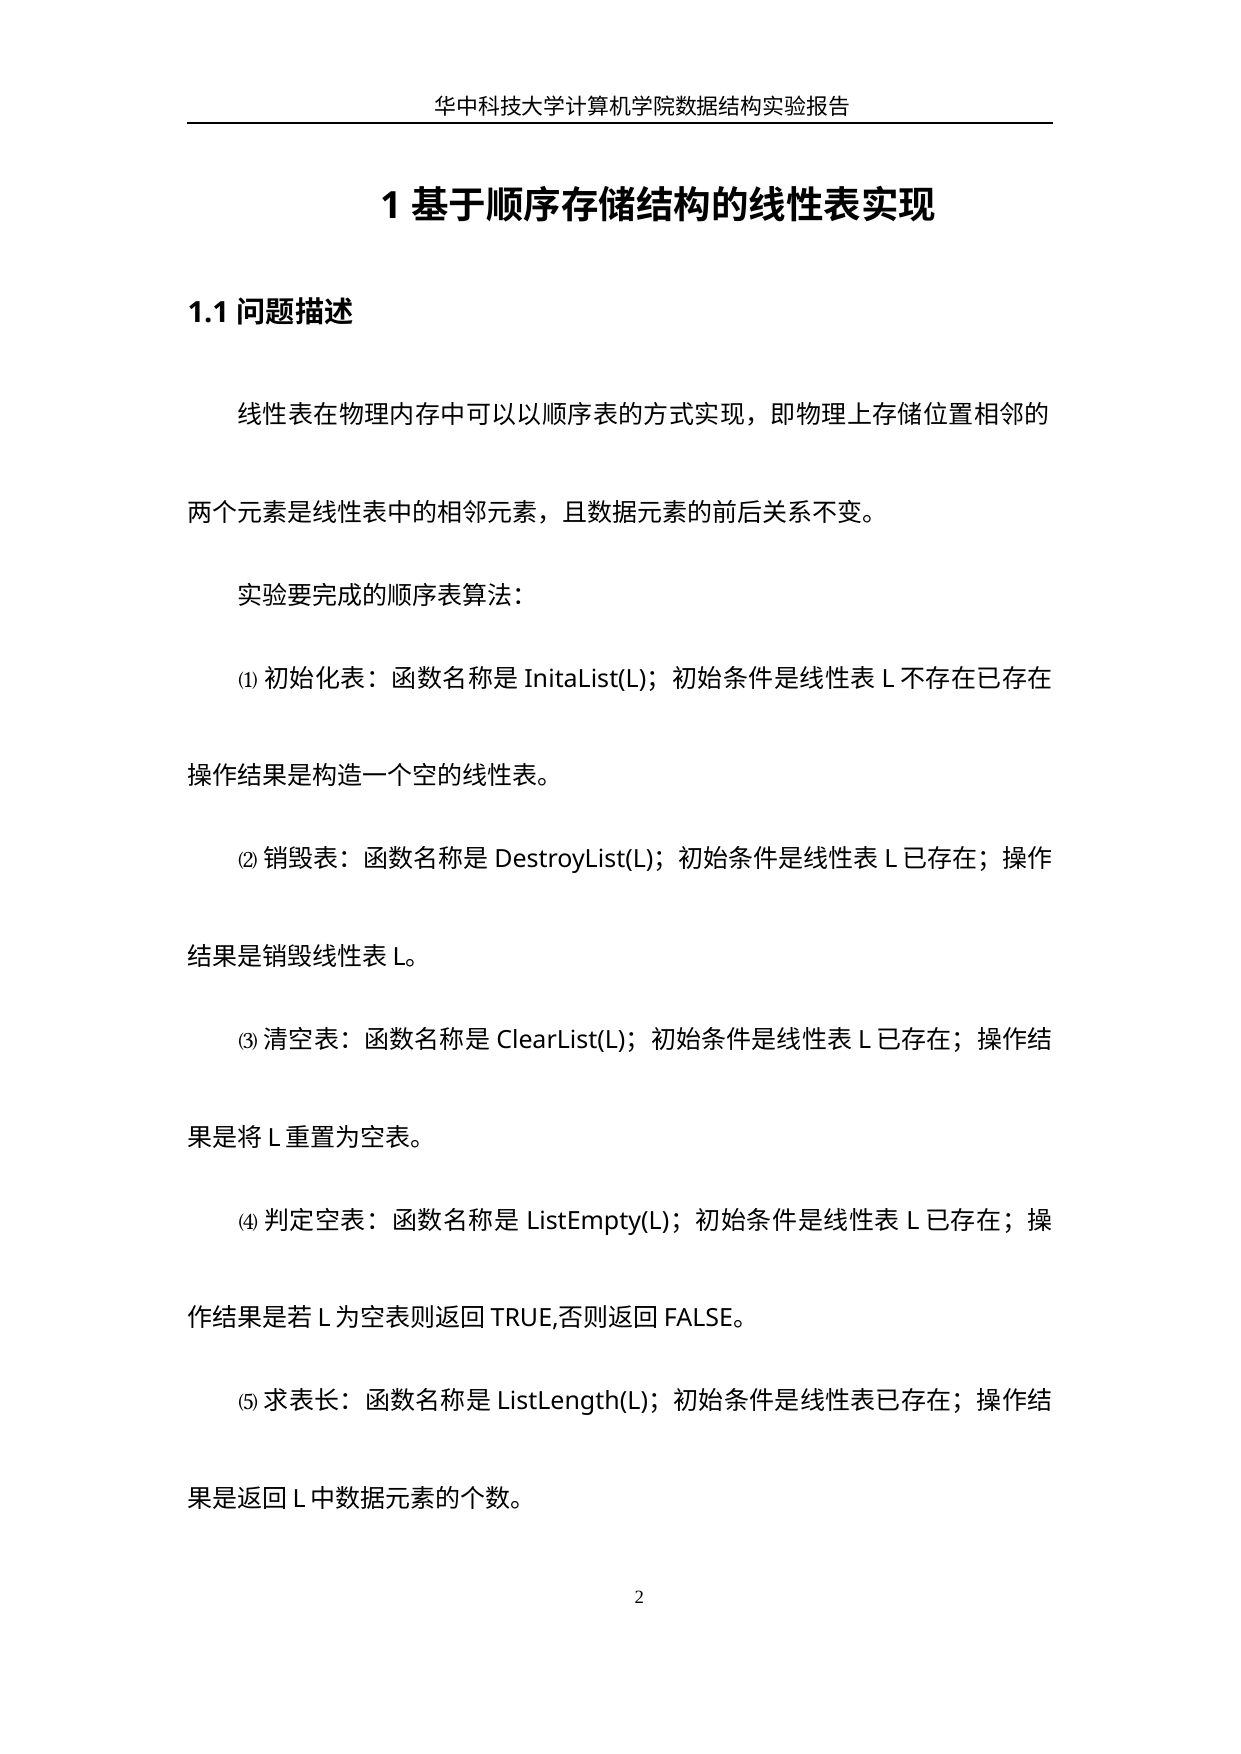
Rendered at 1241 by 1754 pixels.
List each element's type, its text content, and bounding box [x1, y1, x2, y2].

text ⑶清空表：函数名称是ClearList(L)；初始条件是线性表L已存在；操作结果是将L重置为空表。 [187, 1005, 1053, 1168]
text 实验要完成的顺序表算法： [187, 561, 1053, 626]
text 1 基于顺序存储结构的线性表实现 [187, 169, 1053, 234]
text ⑴初始化表：函数名称是InitaList(L)；初始条件是线性表L不存在已存在；操作结果是构造一个空的线性表。 [187, 644, 1053, 806]
text 1.1 问题描述 [187, 278, 1053, 343]
text ⑵销毁表：函数名称是DestroyList(L)；初始条件是线性表L已存在；操作结果是销毁线性表L。 [187, 824, 1053, 987]
text 线性表在物理内存中可以以顺序表的方式实现，即物理上存储位置相邻的两个元素是线性表中的相邻元素，且数据元素的前后关系不变。 [187, 380, 1053, 543]
text ⑷判定空表：函数名称是ListEmpty(L)；初始条件是线性表L已存在；操作结果是若L为空表则返回TRUE,否则返回FALSE。 [187, 1186, 1053, 1348]
text ⑸求表长：函数名称是ListLength(L)；初始条件是线性表已存在；操作结果是返回L中数据元素的个数。 [187, 1366, 1053, 1529]
